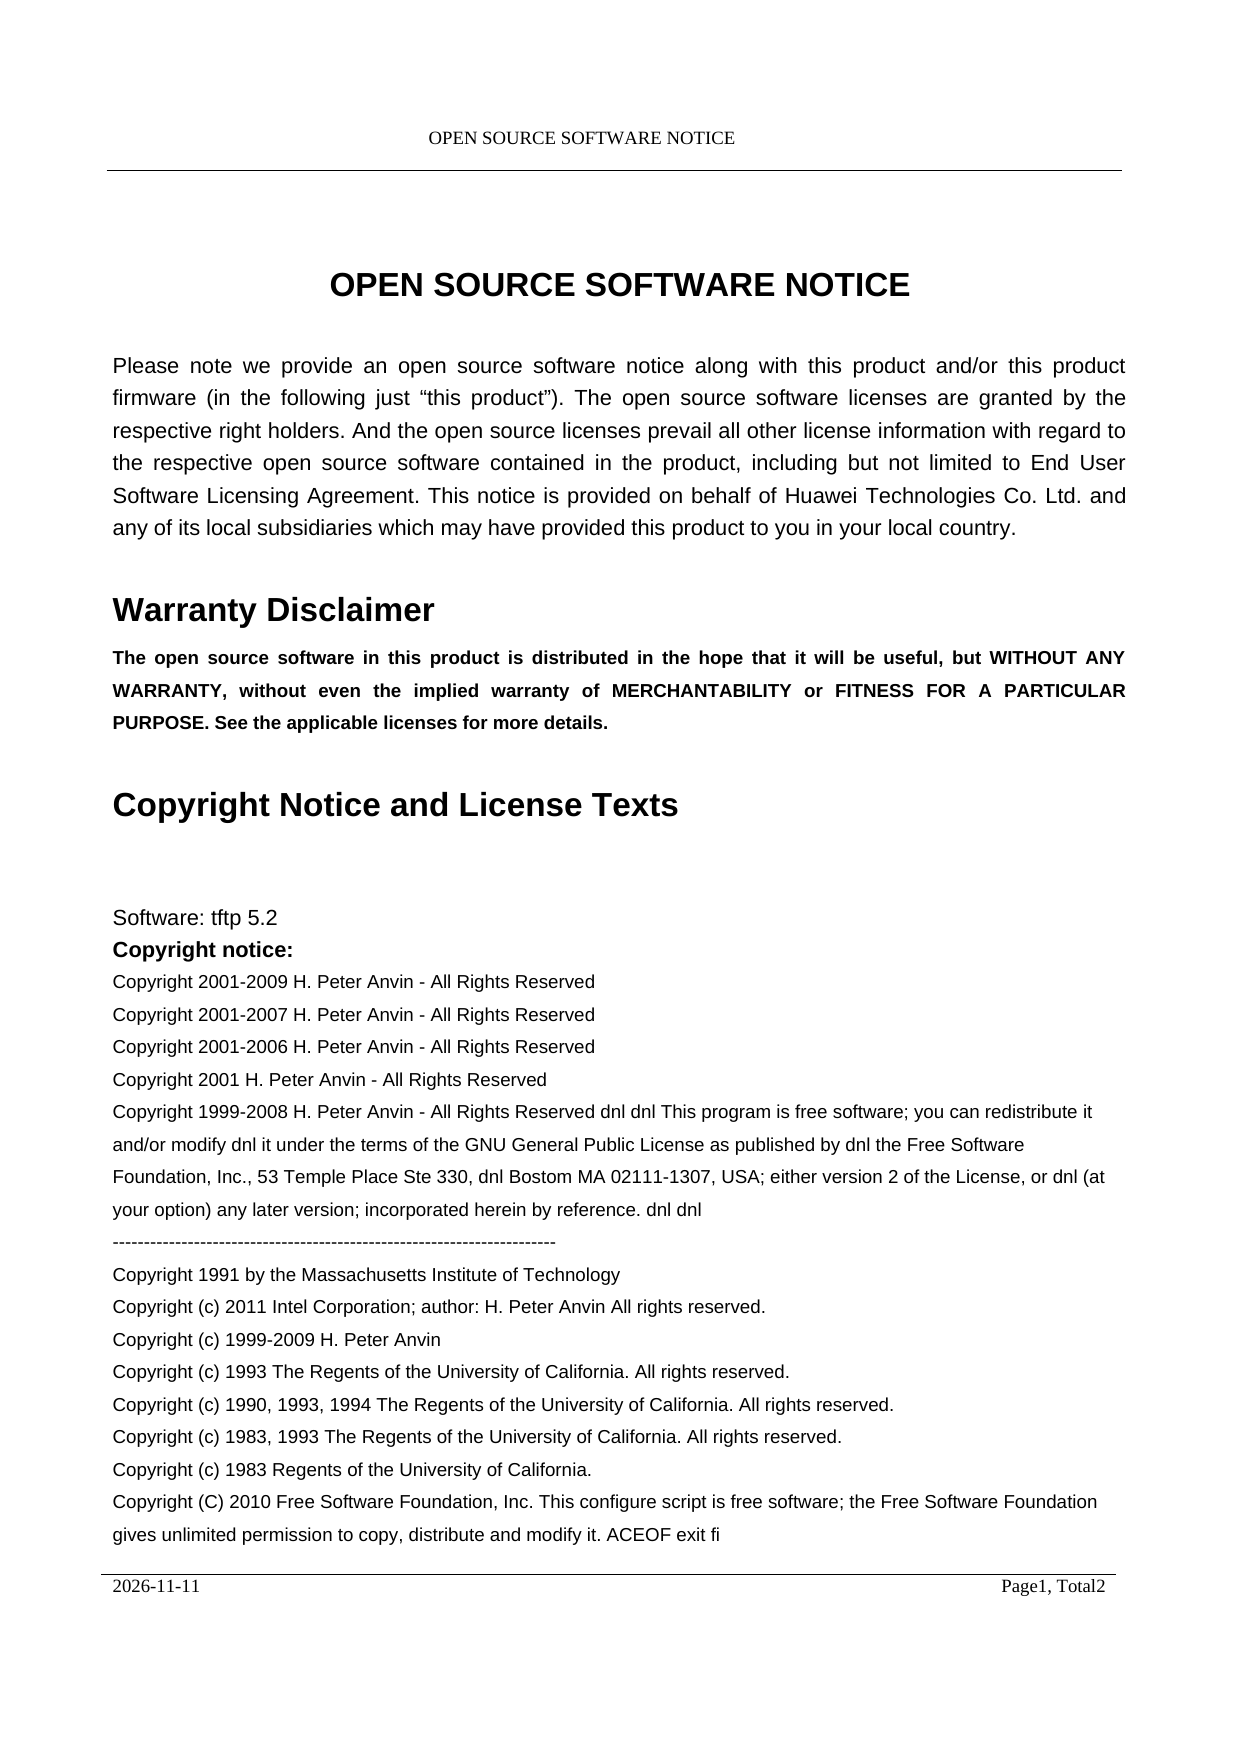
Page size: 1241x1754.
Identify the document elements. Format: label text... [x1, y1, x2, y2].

text Copyright 1999-2008 H. Peter Anvin - All Rights Reserved dnl dnl This program is free software; you can redistribute it and/or modify dnl it under the terms of the GNU General Public License as published by dnl the Free Software Foundation, Inc., 53 Temple Place Ste 330, dnl Bostom MA 02111-1307, USA; either version 2 of the License, or dnl (at your option) any later version; incorporated herein by reference. dnl dnl ----------------------------------------------------------------------- [112, 1096, 1128, 1258]
text Copyright 2001-2006 H. Peter Anvin - All Rights Reserved [112, 1031, 1128, 1063]
text Copyright (c) 1993 The Regents of the University of California. All rights reserved. [112, 1356, 1128, 1388]
text The open source software in this product is distributed in the hope that it will be useful, but WITHOUT ANY WARRANTY, without even the implied warranty of MERCHANTABILITY or FITNESS FOR A PARTICULAR PURPOSE. See the applicable licenses for more details. [112, 641, 1128, 739]
text Copyright 2001-2007 H. Peter Anvin - All Rights Reserved [112, 998, 1128, 1031]
text Please note we provide an open source software notice along with this product and/or this product firmware (in the following just “this product”). The open source software licenses are granted by the respective right holders. And the open source licenses prevail all other license information with regard to the respective open source software contained in the product, including but not limited to End User Software Licensing Agreement. This notice is provided on behalf of Huawei Technologies Co. Ltd. and any of its local subsidiaries which may have provided this product to you in your local country. [112, 349, 1128, 544]
text Copyright 1991 by the Massachusetts Institute of Technology [112, 1258, 1128, 1291]
text Copyright Notice and License Texts [112, 771, 1128, 836]
text Copyright 2001-2009 H. Peter Anvin - All Rights Reserved [112, 966, 1128, 998]
text Software: tftp 5.2 [112, 901, 1128, 933]
text Copyright (c) 1983 Regents of the University of California. [112, 1453, 1128, 1486]
text Copyright notice: [112, 933, 1128, 966]
text Copyright (c) 1983, 1993 The Regents of the University of California. All rights reserved. [112, 1421, 1128, 1453]
text Copyright 2001 H. Peter Anvin - All Rights Reserved [112, 1063, 1128, 1096]
text OPEN SOURCE SOFTWARE NOTICE [112, 251, 1128, 316]
text Copyright (c) 1999-2009 H. Peter Anvin [112, 1323, 1128, 1356]
text Copyright (C) 2010 Free Software Foundation, Inc. This configure script is free software; the Free Software Foundation gives unlimited permission to copy, distribute and modify it. ACEOF exit fi [112, 1486, 1128, 1551]
text Warranty Disclaimer [112, 576, 1128, 641]
text Copyright (c) 1990, 1993, 1994 The Regents of the University of California. All rights reserved. [112, 1388, 1128, 1421]
text Copyright (c) 2011 Intel Corporation; author: H. Peter Anvin All rights reserved. [112, 1291, 1128, 1323]
